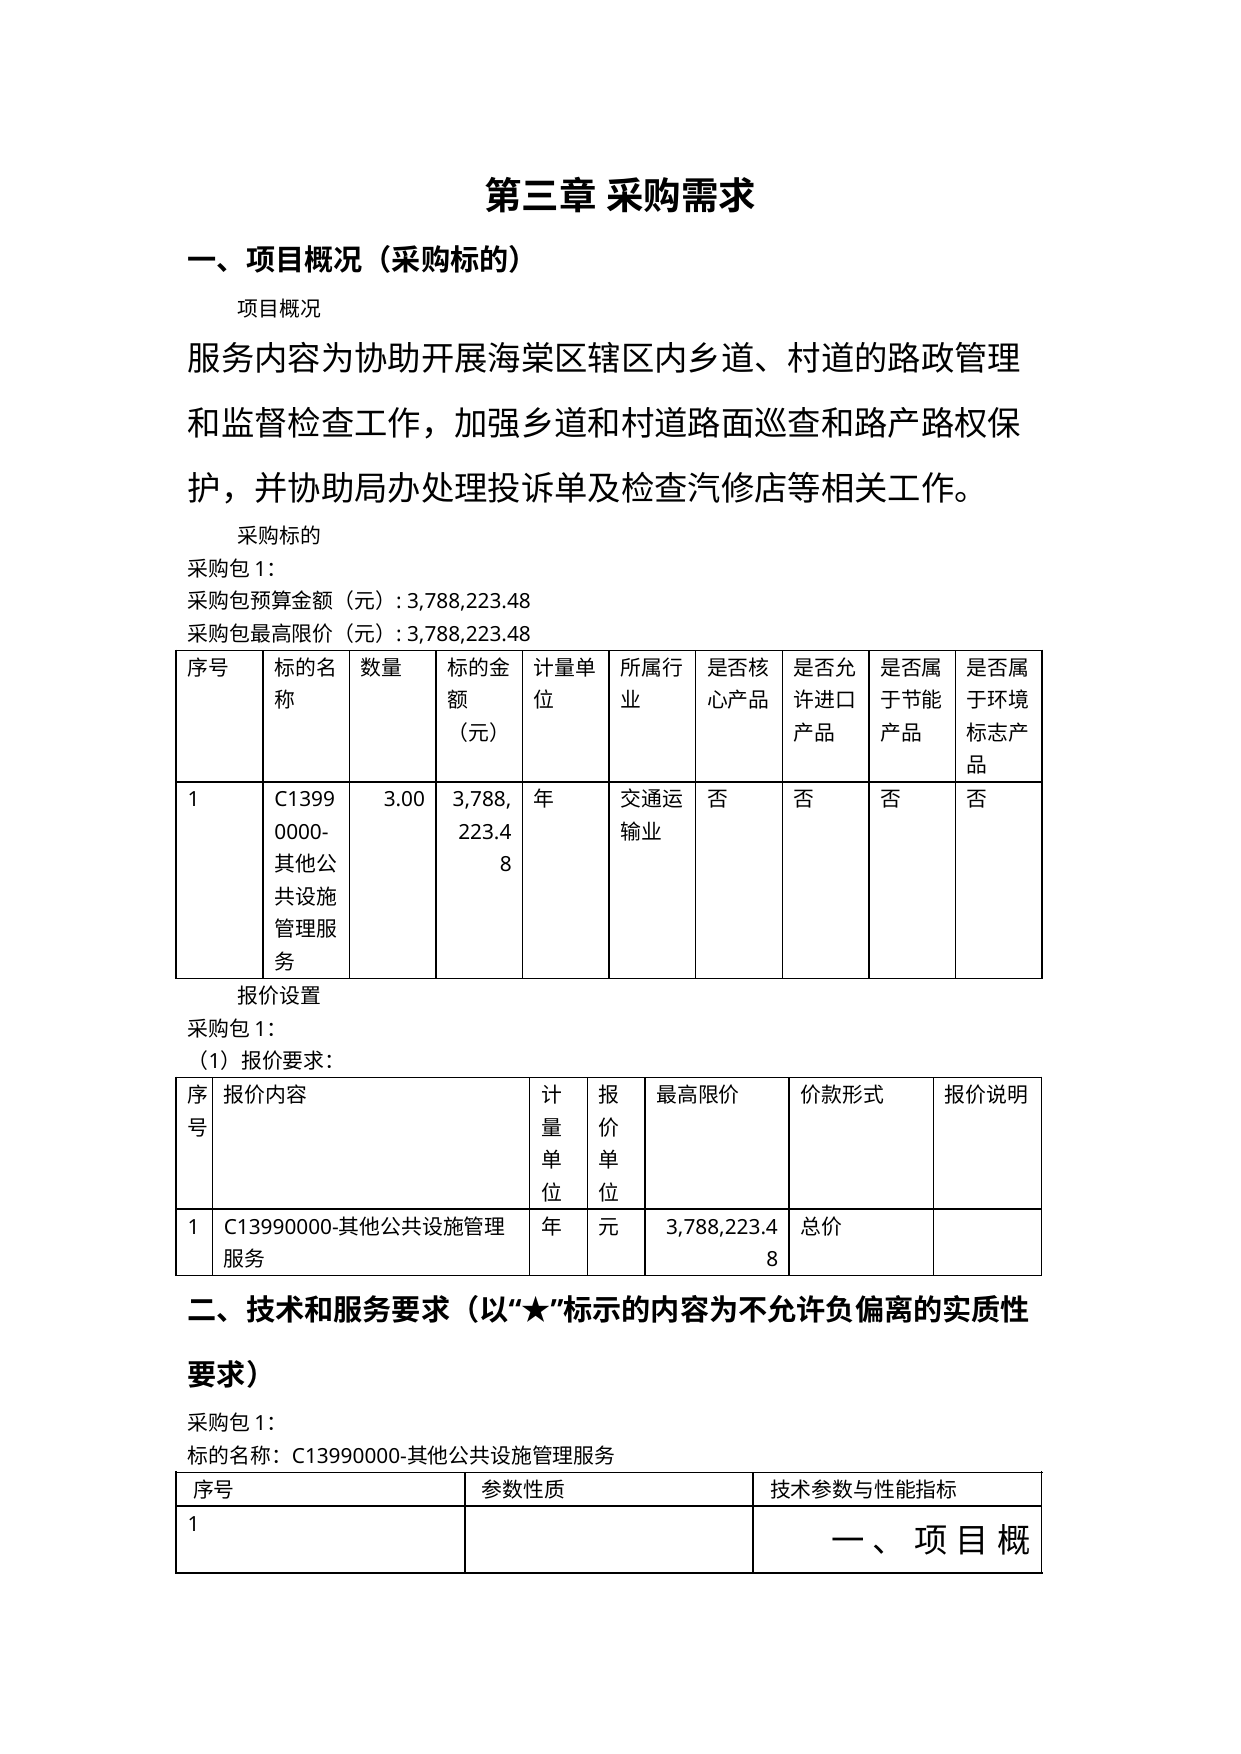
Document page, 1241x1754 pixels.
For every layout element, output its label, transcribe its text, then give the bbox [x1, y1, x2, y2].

text 二、技术和服务要求（以“★”标示的内容为不允许负偏离的实质性要求） [187, 1276, 1053, 1406]
text 采购包最高限价（元）: 3,788,223.48 [187, 617, 1053, 649]
table_header 技术参数与性能指标 [754, 1473, 1041, 1505]
table_header 序号 [177, 1078, 212, 1208]
table_cell C13990000-其他公共设施管理服务 [213, 1210, 529, 1275]
table_header 是否属于节能产品 [870, 651, 955, 781]
text 项目概况 [187, 292, 1053, 324]
table_header 计量单位 [523, 651, 608, 781]
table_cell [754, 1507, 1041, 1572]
table_cell 3,788,223.48 [437, 783, 522, 978]
table_cell 元 [588, 1210, 644, 1275]
table_header 标的名称 [264, 651, 349, 781]
table_header 价款形式 [790, 1078, 933, 1208]
table_header 报价单位 [588, 1078, 644, 1208]
text 第三章 采购需求 [187, 162, 1053, 227]
table_cell [934, 1210, 1041, 1275]
table_cell 3,788,223.48 [646, 1210, 788, 1275]
table_cell 1 [177, 1210, 212, 1275]
table_cell [466, 1507, 752, 1572]
table_header 最高限价 [646, 1078, 788, 1208]
table_header 是否属于环境标志产品 [956, 651, 1041, 781]
table_header 报价说明 [934, 1078, 1041, 1208]
table_cell 交通运输业 [610, 783, 695, 978]
text 采购包1： [187, 1406, 1053, 1439]
table_cell 总价 [790, 1210, 933, 1275]
table_header 序号 [177, 651, 262, 781]
table_header 报价内容 [213, 1078, 529, 1208]
table_cell 年 [523, 783, 608, 978]
table_cell 年 [530, 1210, 587, 1275]
table_cell 3.00 [350, 783, 435, 978]
table_header 所属行业 [610, 651, 695, 781]
table_header 计量单位 [530, 1078, 587, 1208]
table_cell C13990000-其他公共设施管理服务 [264, 783, 349, 978]
table_header 标的金额 （元） [437, 651, 522, 781]
table_header 参数性质 [466, 1473, 752, 1505]
table_cell 1 [177, 783, 262, 978]
text 采购包1： [187, 552, 1053, 584]
text 标的名称：C13990000-其他公共设施管理服务 [187, 1439, 1053, 1471]
table_cell 否 [783, 783, 868, 978]
text 采购标的 [187, 519, 1053, 552]
table_cell 1 [177, 1507, 464, 1572]
text 一、项目概况（采购标的） [187, 227, 1053, 292]
table_cell 否 [696, 783, 782, 978]
table_cell 否 [956, 783, 1041, 978]
text 报价设置 [187, 979, 1053, 1012]
table_header 是否核心产品 [696, 651, 782, 781]
text 采购包预算金额（元）: 3,788,223.48 [187, 584, 1053, 617]
table_header 数量 [350, 651, 435, 781]
table_header 序号 [177, 1473, 464, 1505]
text 采购包1： [187, 1012, 1053, 1044]
text 服务内容为协助开展海棠区辖区内乡道、村道的路政管理和监督检查工作，加强乡道和村道路面巡查和路产路权保护，并协助局办处理投诉单及检查汽修店等相关工作。 [187, 324, 1053, 519]
table_header 是否允许进口产品 [783, 651, 868, 781]
table_cell 否 [870, 783, 955, 978]
text （1）报价要求： [187, 1044, 1053, 1077]
